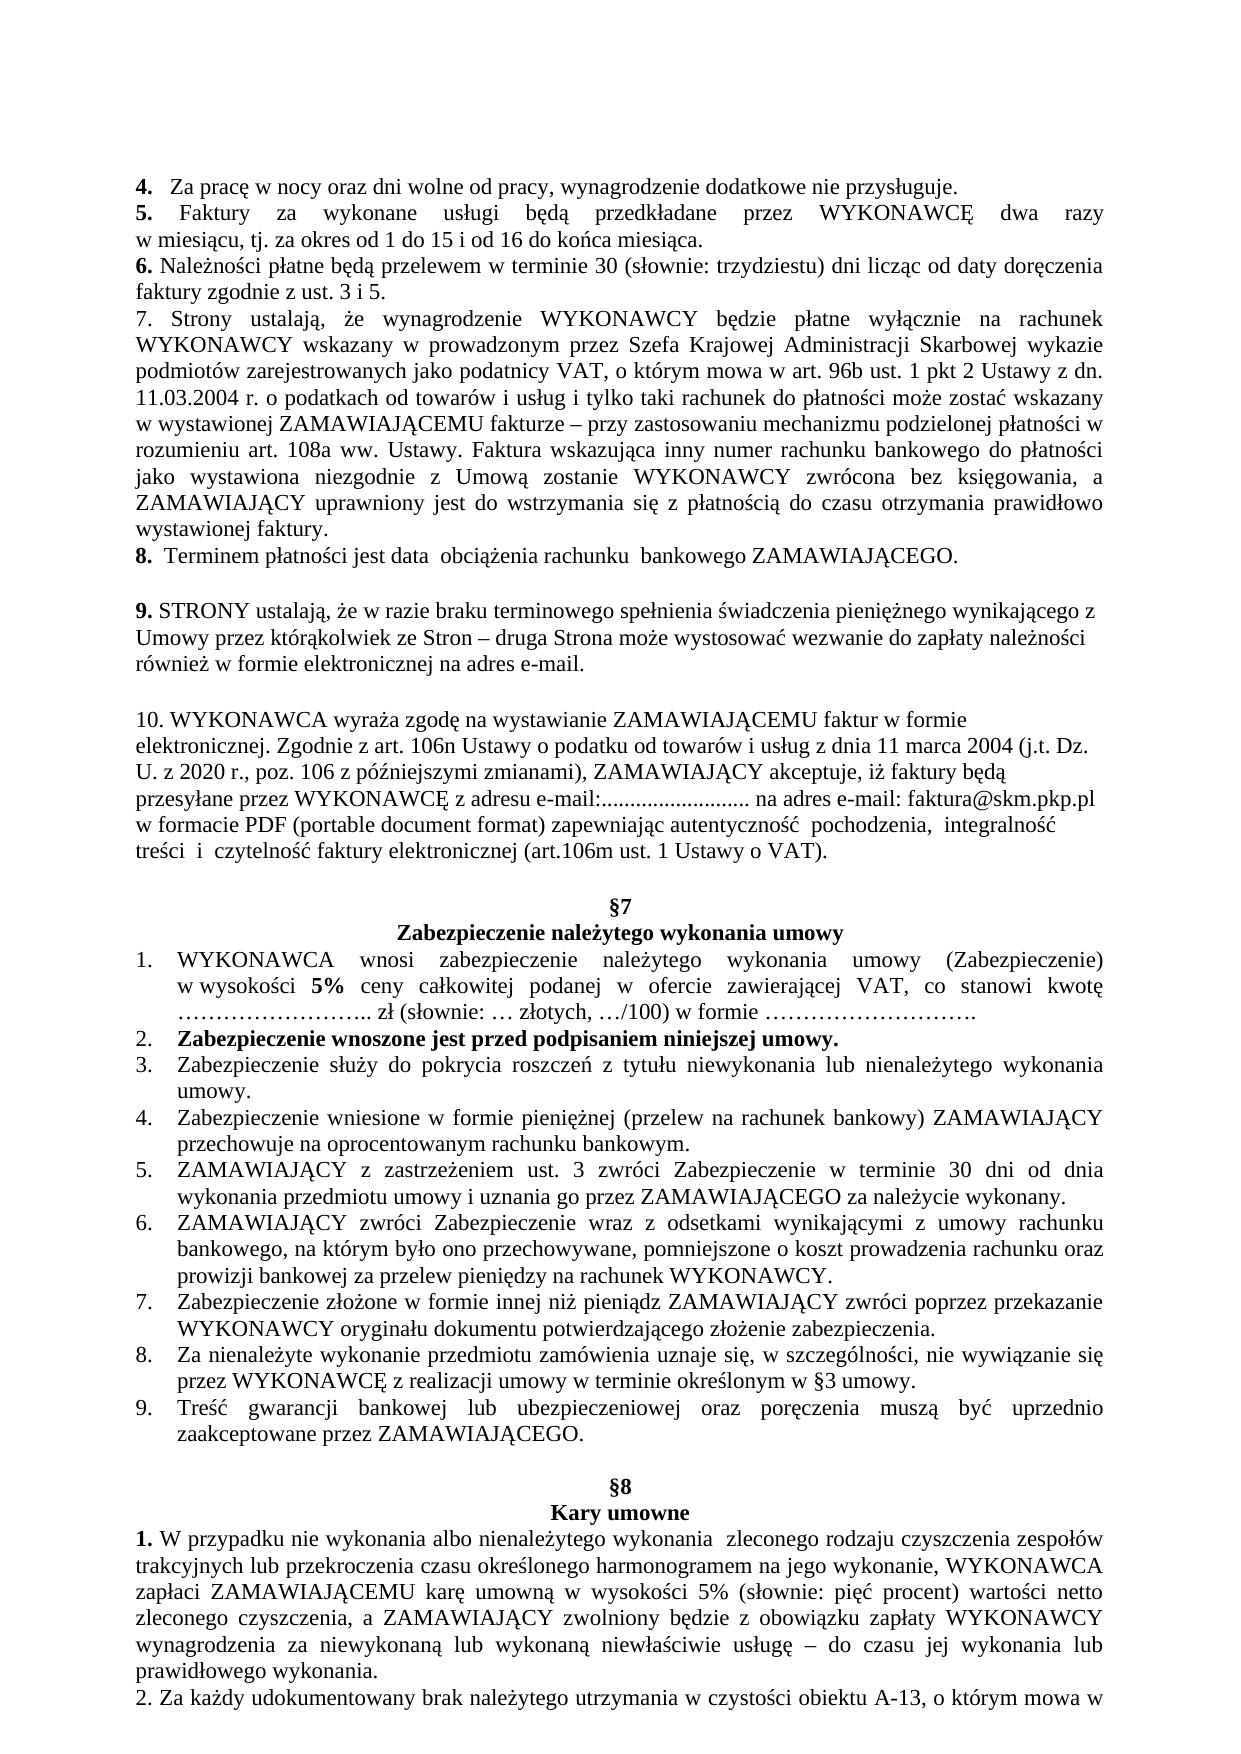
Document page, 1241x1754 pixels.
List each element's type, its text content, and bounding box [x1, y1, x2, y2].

list ZAMAWIAJĄCY z zastrzeżeniem ust. 3 zwróci Zabezpieczenie w terminie 30 dni od dnia wykonania przedmiotu umowy i uznania go przez ZAMAWIAJĄCEGO za należycie wykonany. [135, 1156, 1105, 1209]
list Zabezpieczenie złożone w formie innej niż pieniądz ZAMAWIAJĄCY zwróci poprzez przekazanie WYKONAWCY oryginału dokumentu potwierdzającego złożenie zabezpieczenia. [135, 1288, 1105, 1341]
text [135, 1683, 1105, 1710]
list Treść gwarancji bankowej lub ubezpieczeniowej oraz poręczenia muszą być uprzednio zaakceptowane przez ZAMAWIAJĄCEGO. [135, 1394, 1105, 1446]
list Za nienależyte wykonanie przedmiotu zamówienia uznaje się, w szczególności, nie wywiązanie się przez WYKONAWCĘ z realizacji umowy w terminie określonym w §3 umowy. [135, 1341, 1105, 1394]
list Zabezpieczenie wniesione w formie pieniężnej (przelew na rachunek bankowy) ZAMAWIAJĄCY przechowuje na oprocentowanym rachunku bankowym. [135, 1104, 1105, 1156]
text 5. Faktury za wykonane usługi będą przedkładane przez WYKONAWCĘ dwa razy w miesiącu, tj. za okres od 1 do 15 i od 16 do końca miesiąca. [135, 199, 1105, 252]
text 7. Strony ustalają, że wynagrodzenie WYKONAWCY będzie płatne wyłącznie na rachunek WYKONAWCY wskazany w prowadzonym przez Szefa Krajowej Administracji Skarbowej wykazie podmiotów zarejestrowanych jako podatnicy VAT, o którym mowa w art. 96b ust. 1 pkt 2 Ustawy z dn. 11.03.2004 r. o podatkach od towarów i usług i tylko taki rachunek do płatności może zostać wskazany w wystawionej ZAMAWIAJĄCEMU fakturze – przy zastosowaniu mechanizmu podzielonej płatności w rozumieniu art. 108a ww. Ustawy. Faktura wskazująca inny numer rachunku bankowego do płatności jako wystawiona niezgodnie z Umową zostanie WYKONAWCY zwrócona bez księgowania, a ZAMAWIAJĄCY uprawniony jest do wstrzymania się z płatnością do czasu otrzymania prawidłowo wystawionej faktury. [135, 305, 1105, 542]
list ZAMAWIAJĄCY zwróci Zabezpieczenie wraz z odsetkami wynikającymi z umowy rachunku bankowego, na którym było ono przechowywane, pomniejszone o koszt prowadzenia rachunku oraz prowizji bankowej za przelew pieniędzy na rachunek WYKONAWCY. [135, 1209, 1105, 1288]
list WYKONAWCA wnosi zabezpieczenie należytego wykonania umowy (Zabezpieczenie) w wysokości 5% ceny całkowitej podanej w ofercie zawierającej VAT, co stanowi kwotę …………………….. zł (słownie: … złotych, …/100) w formie ………………………. [135, 946, 1105, 1025]
text 6. Należności płatne będą przelewem w terminie 30 (słownie: trzydziestu) dni licząc od daty doręczenia faktury zgodnie z ust. 3 i 5. [135, 252, 1105, 305]
text 4. Za pracę w nocy oraz dni wolne od pracy, wynagrodzenie dodatkowe nie przysługuje. [135, 173, 1105, 199]
text 10. WYKONAWCA wyraża zgodę na wystawianie ZAMAWIAJĄCEMU faktur w formie elektronicznej. Zgodnie z art. 106n Ustawy o podatku od towarów i usług z dnia 11 marca 2004 (j.t. Dz. U. z 2020 r., poz. 106 z późniejszymi zmianami), ZAMAWIAJĄCY akceptuje, iż faktury będą przesyłane przez WYKONAWCĘ z adresu e-mail:.......................... na adres e-mail: faktura@skm.pkp.pl w formacie PDF (portable document format) zapewniając autentyczność pochodzenia, integralność treści i czytelność faktury elektronicznej (art.106m ust. 1 Ustawy o VAT). [135, 706, 1105, 864]
text §8 [135, 1473, 1105, 1499]
text 9. STRONY ustalają, że w razie braku terminowego spełnienia świadczenia pieniężnego wynikającego z Umowy przez którąkolwiek ze Stron – druga Strona może wystosować wezwanie do zapłaty należności również w formie elektronicznej na adres e-mail. [135, 597, 1105, 676]
text 1. W przypadku nie wykonania albo nienależytego wykonania zleconego rodzaju czyszczenia zespołów trakcyjnych lub przekroczenia czasu określonego harmonogramem na jego wykonanie, WYKONAWCA zapłaci ZAMAWIAJĄCEMU karę umowną w wysokości 5% (słownie: pięć procent) wartości netto zleconego czyszczenia, a ZAMAWIAJĄCY zwolniony będzie z obowiązku zapłaty WYKONAWCY wynagrodzenia za niewykonaną lub wykonaną niewłaściwie usługę – do czasu jej wykonania lub prawidłowego wykonania. [135, 1525, 1105, 1683]
text §7 [135, 893, 1105, 919]
text 8. Terminem płatności jest data obciążenia rachunku bankowego ZAMAWIAJĄCEGO. [129, 542, 1105, 568]
list Zabezpieczenie wnoszone jest przed podpisaniem niniejszej umowy. [135, 1025, 1105, 1051]
text Zabezpieczenie należytego wykonania umowy [135, 919, 1105, 946]
text Kary umowne [135, 1499, 1105, 1525]
list Zabezpieczenie służy do pokrycia roszczeń z tytułu niewykonania lub nienależytego wykonania umowy. [135, 1051, 1105, 1104]
